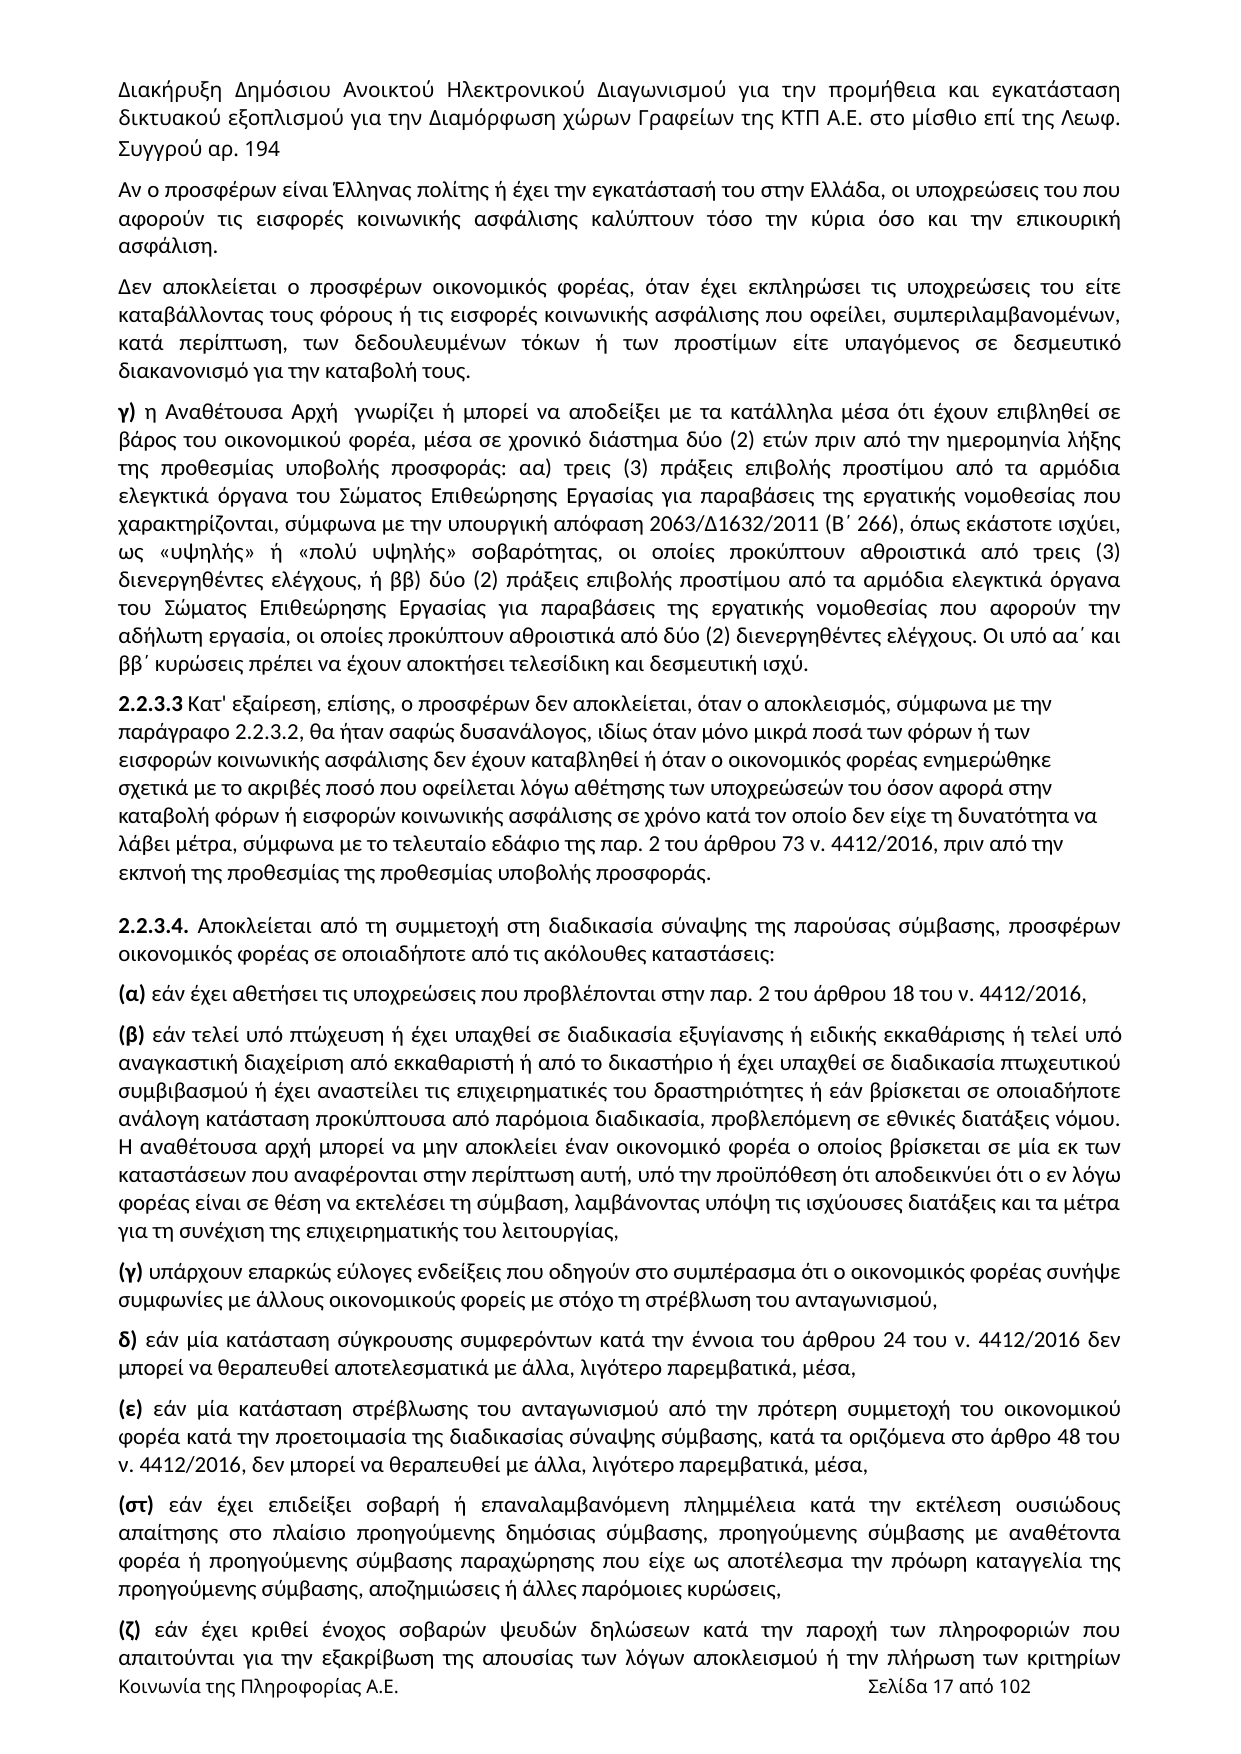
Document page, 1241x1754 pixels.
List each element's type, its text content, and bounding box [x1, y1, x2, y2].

text δ) εάν μία κατάσταση σύγκρουσης συμφερόντων κατά την έννοια του άρθρου 24 του ν. 4412/2016 δεν μπορεί να θεραπευθεί αποτελεσματικά με άλλα, λιγότερο παρεμβατικά, μέσα, [118, 1325, 1122, 1381]
text γ) η Αναθέτουσα Αρχή γνωρίζει ή μπορεί να αποδείξει με τα κατάλληλα μέσα ότι έχουν επιβληθεί σε βάρος του οικονομικού φορέα, μέσα σε χρονικό διάστημα δύο (2) ετών πριν από την ημερομηνία λήξης της προθεσμίας υποβολής προσφοράς: αα) τρεις (3) πράξεις επιβολής προστίμου από τα αρμόδια ελεγκτικά όργανα του Σώματος Επιθεώρησης Εργασίας για παραβάσεις της εργατικής νομοθεσίας που χαρακτηρίζονται, σύμφωνα με την υπουργική απόφαση 2063/Δ1632/2011 (Β΄ 266), όπως εκάστοτε ισχύει, ως «υψηλής» ή «πολύ υψηλής» σοβαρότητας, οι οποίες προκύπτουν αθροιστικά από τρεις (3) διενεργηθέντες ελέγχους, ή ββ) δύο (2) πράξεις επιβολής προστίμου από τα αρμόδια ελεγκτικά όργανα του Σώματος Επιθεώρησης Εργασίας για παραβάσεις της εργατικής νομοθεσίας που αφορούν την αδήλωτη εργασία, οι οποίες προκύπτουν αθροιστικά από δύο (2) διενεργηθέντες ελέγχους. Οι υπό αα΄ και ββ΄ κυρώσεις πρέπει να έχουν αποκτήσει τελεσίδικη και δεσμευτική ισχύ. [118, 397, 1122, 677]
text (γ) υπάρχουν επαρκώς εύλογες ενδείξεις που οδηγούν στο συμπέρασμα ότι ο οικονομικός φορέας συνήψε συμφωνίες με άλλους οικονομικούς φορείς με στόχο τη στρέβλωση του ανταγωνισμού, [118, 1257, 1122, 1313]
text (ε) εάν μία κατάσταση στρέβλωσης του ανταγωνισμού από την πρότερη συμμετοχή του οικονομικού φορέα κατά την προετοιμασία της διαδικασίας σύναψης σύμβασης, κατά τα οριζόμενα στο άρθρο 48 του ν. 4412/2016, δεν μπορεί να θεραπευθεί με άλλα, λιγότερο παρεμβατικά, μέσα, [118, 1394, 1122, 1478]
text 2.2.3.3 Κατ' εξαίρεση, επίσης, ο προσφέρων δεν αποκλείεται, όταν ο αποκλεισμός, σύμφωνα με την παράγραφο 2.2.3.2, θα ήταν σαφώς δυσανάλογος, ιδίως όταν μόνο μικρά ποσά των φόρων ή των εισφορών κοινωνικής ασφάλισης δεν έχουν καταβληθεί ή όταν ο οικονομικός φορέας ενημερώθηκε σχετικά με το ακριβές ποσό που οφείλεται λόγω αθέτησης των υποχρεώσεών του όσον αφορά στην καταβολή φόρων ή εισφορών κοινωνικής ασφάλισης σε χρόνο κατά τον οποίο δεν είχε τη δυνατότητα να λάβει μέτρα, σύμφωνα με το τελευταίο εδάφιο της παρ. 2 του άρθρου 73 ν. 4412/2016, πριν από την εκπνοή της προθεσμίας της προθεσμίας υποβολής προσφοράς. [118, 689, 1122, 886]
text (στ) εάν έχει επιδείξει σοβαρή ή επαναλαμβανόμενη πλημμέλεια κατά την εκτέλεση ουσιώδους απαίτησης στο πλαίσιο προηγούμενης δημόσιας σύμβασης, προηγούμενης σύμβασης με αναθέτοντα φορέα ή προηγούμενης σύμβασης παραχώρησης που είχε ως αποτέλεσμα την πρόωρη καταγγελία της προηγούμενης σύμβασης, αποζημιώσεις ή άλλες παρόμοιες κυρώσεις, [118, 1490, 1122, 1602]
text Δεν αποκλείεται ο προσφέρων οικονομικός φορέας, όταν έχει εκπληρώσει τις υποχρεώσεις του είτε καταβάλλοντας τους φόρους ή τις εισφορές κοινωνικής ασφάλισης που οφείλει, συμπεριλαμβανομένων, κατά περίπτωση, των δεδουλευμένων τόκων ή των προστίμων είτε υπαγόμενος σε δεσμευτικό διακανονισμό για την καταβολή τους. [118, 272, 1122, 384]
text (α) εάν έχει αθετήσει τις υποχρεώσεις που προβλέπονται στην παρ. 2 του άρθρου 18 του ν. 4412/2016, [118, 979, 1122, 1008]
text (β) εάν τελεί υπό πτώχευση ή έχει υπαχθεί σε διαδικασία εξυγίανσης ή ειδικής εκκαθάρισης ή τελεί υπό αναγκαστική διαχείριση από εκκαθαριστή ή από το δικαστήριο ή έχει υπαχθεί σε διαδικασία πτωχευτικού συμβιβασμού ή έχει αναστείλει τις επιχειρηματικές του δραστηριότητες ή εάν βρίσκεται σε οποιαδήποτε ανάλογη κατάσταση προκύπτουσα από παρόμοια διαδικασία, προβλεπόμενη σε εθνικές διατάξεις νόμου. Η αναθέτουσα αρχή μπορεί να μην αποκλείει έναν οικονομικό φορέα ο οποίος βρίσκεται σε μία εκ των καταστάσεων που αναφέρονται στην περίπτωση αυτή, υπό την προϋπόθεση ότι αποδεικνύει ότι ο εν λόγω φορέας είναι σε θέση να εκτελέσει τη σύμβαση, λαμβάνοντας υπόψη τις ισχύουσες διατάξεις και τα μέτρα για τη συνέχιση της επιχειρηματικής του λειτουργίας, [118, 1020, 1122, 1244]
text 2.2.3.4. Αποκλείεται από τη συμμετοχή στη διαδικασία σύναψης της παρούσας σύμβασης, προσφέρων οικονομικός φορέας σε οποιαδήποτε από τις ακόλουθες καταστάσεις: [118, 911, 1122, 967]
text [118, 1615, 1122, 1671]
text Αν ο προσφέρων είναι Έλληνας πολίτης ή έχει την εγκατάστασή του στην Ελλάδα, οι υποχρεώσεις του που αφορούν τις εισφορές κοινωνικής ασφάλισης καλύπτουν τόσο την κύρια όσο και την επικουρική ασφάλιση. [118, 176, 1122, 260]
